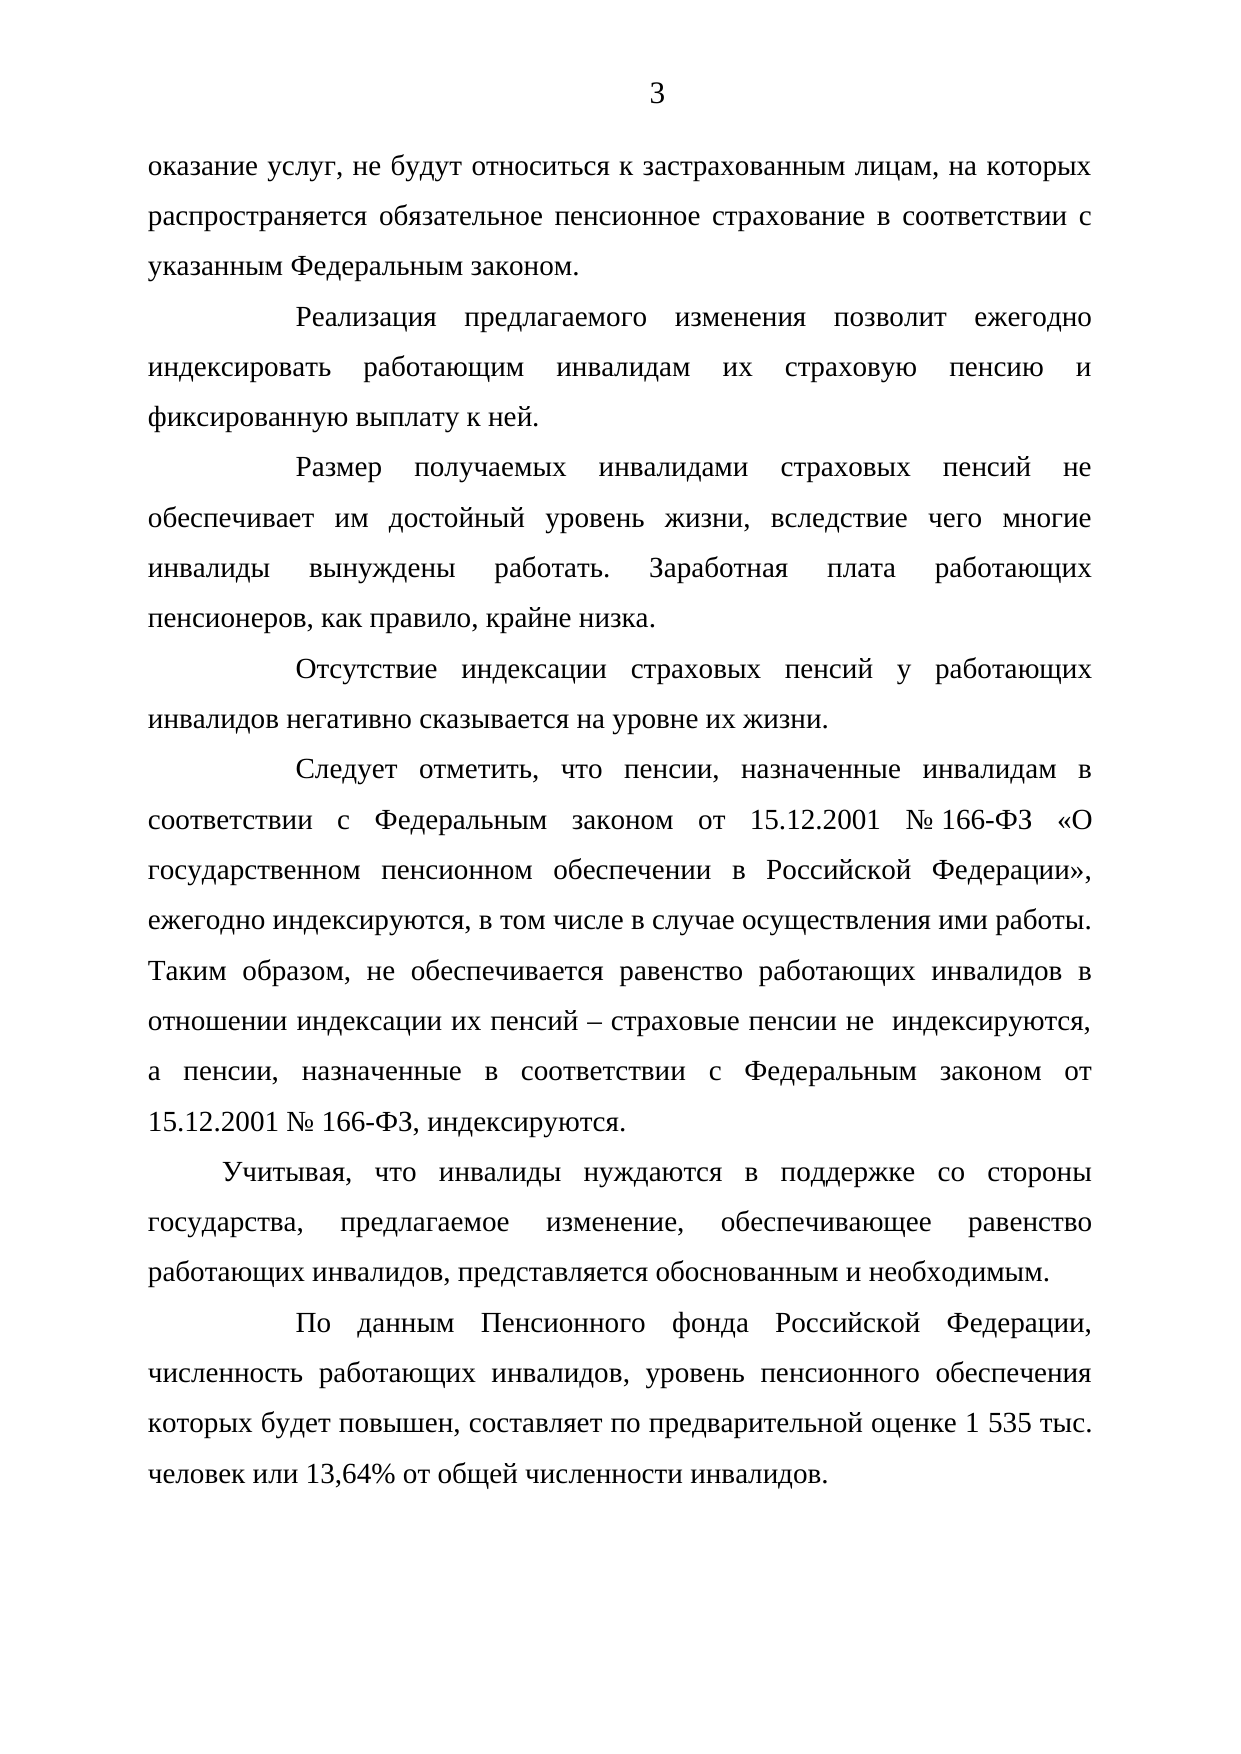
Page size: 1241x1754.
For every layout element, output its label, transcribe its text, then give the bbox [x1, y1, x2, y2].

text По данным Пенсионного фонда Российской Федерации, численность работающих инвалидов, уровень пенсионного обеспечения которых будет повышен, составляет по предварительной оценке 1 535 тыс. человек или 13,64% от общей численности инвалидов. [148, 1305, 1092, 1489]
text Реализация предлагаемого изменения позволит ежегодно индексировать работающим инвалидам их страховую пенсию и фиксированную выплату к ней. [148, 299, 1092, 433]
text Следует отметить, что пенсии, назначенные инвалидам в соответствии с Федеральным законом от 15.12.2001 № 166-ФЗ «О государственном пенсионном обеспечении в Российской Федерации», ежегодно индексируются, в том числе в случае осуществления ими работы. Таким образом, не обеспечивается равенство работающих инвалидов в отношении индексации их пенсий – страховые пенсии не индексируются, а пенсии, назначенные в соответствии с Федеральным законом от 15.12.2001 № 166-ФЗ, индексируются. [148, 751, 1092, 1137]
text Учитывая, что инвалиды нуждаются в поддержке со стороны государства, предлагаемое изменение, обеспечивающее равенство работающих инвалидов, представляется обоснованным и необходимым. [148, 1154, 1092, 1288]
text Отсутствие индексации страховых пенсий у работающих инвалидов негативно сказывается на уровне их жизни. [148, 651, 1092, 735]
text Размер получаемых инвалидами страховых пенсий не обеспечивает им достойный уровень жизни, вследствие чего многие инвалиды вынуждены работать. Заработная плата работающих пенсионеров, как правило, крайне низка. [148, 449, 1092, 634]
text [148, 148, 1092, 282]
